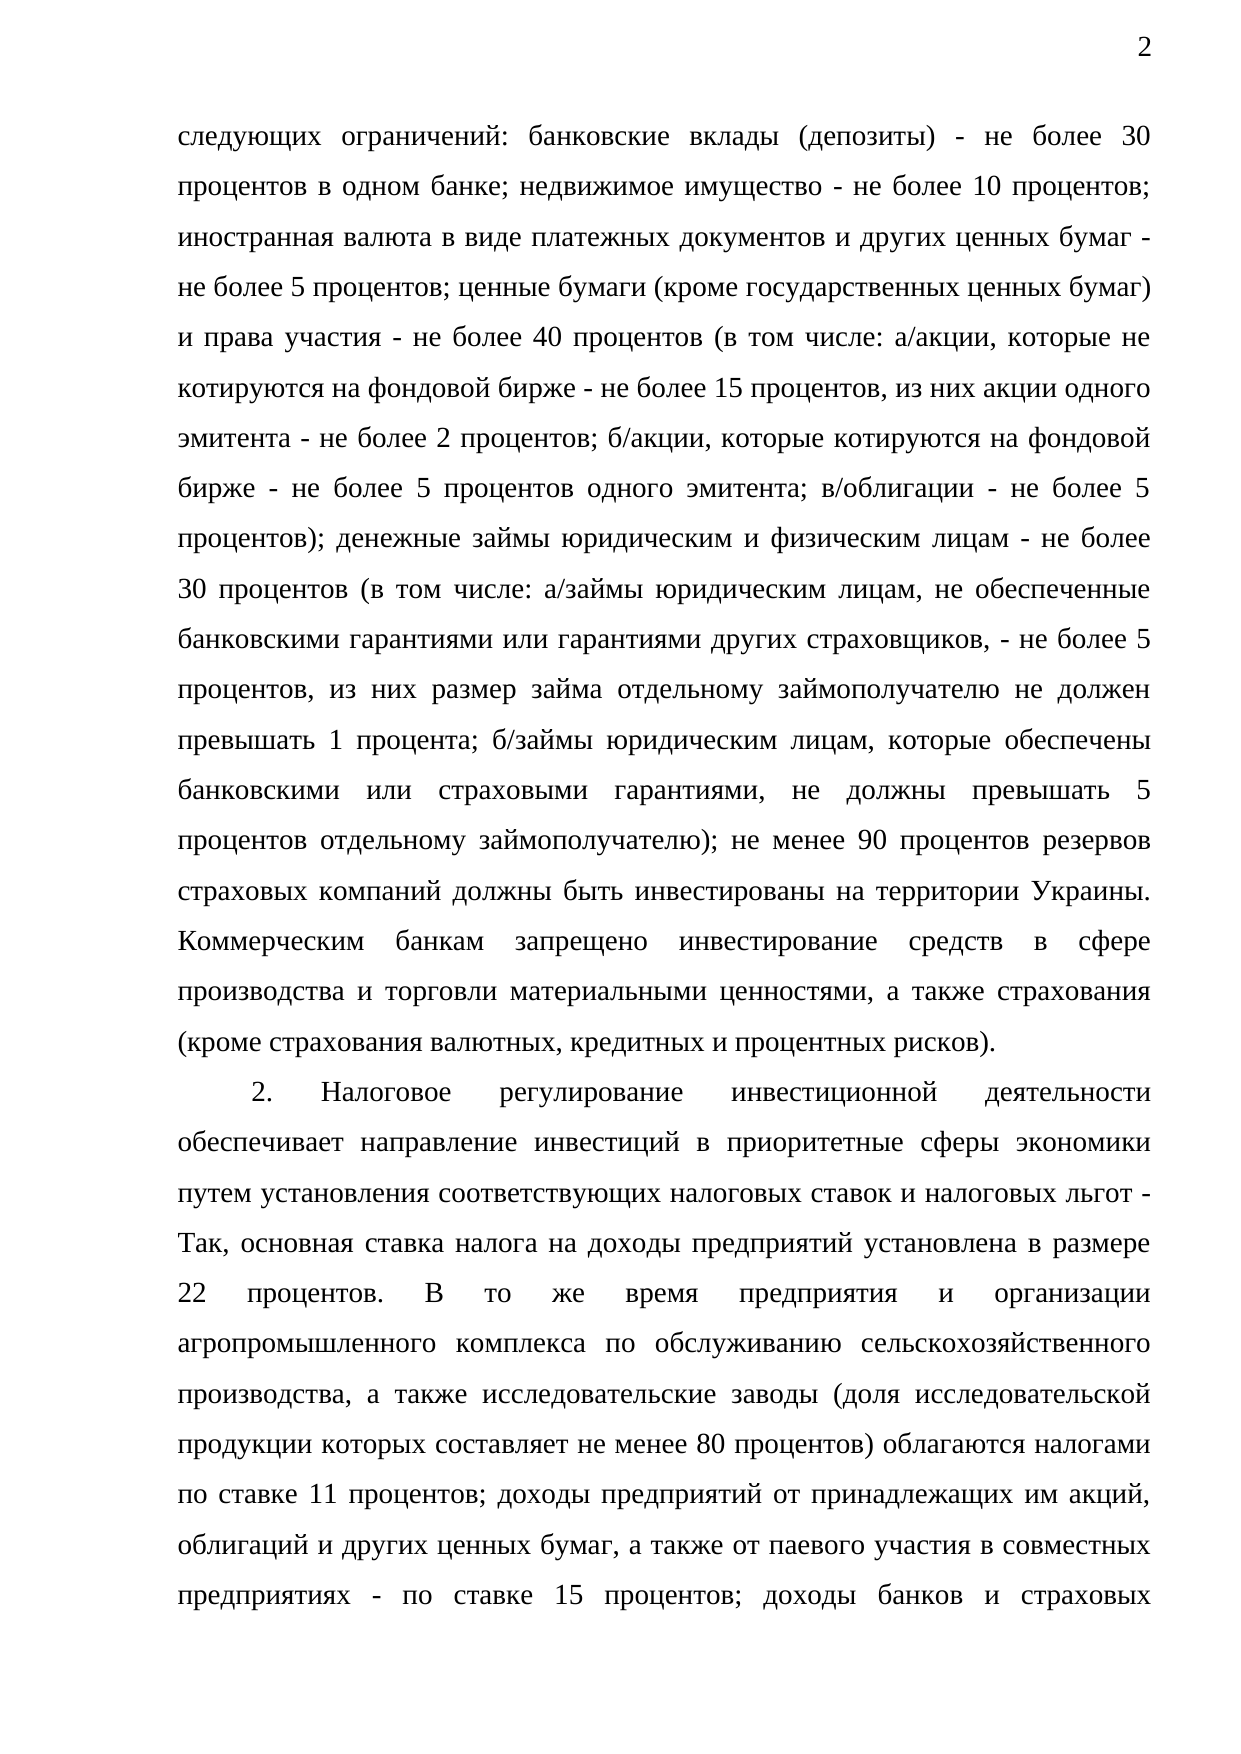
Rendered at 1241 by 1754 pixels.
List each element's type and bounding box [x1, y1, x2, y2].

text [177, 118, 1152, 1057]
text [177, 1074, 1152, 1611]
